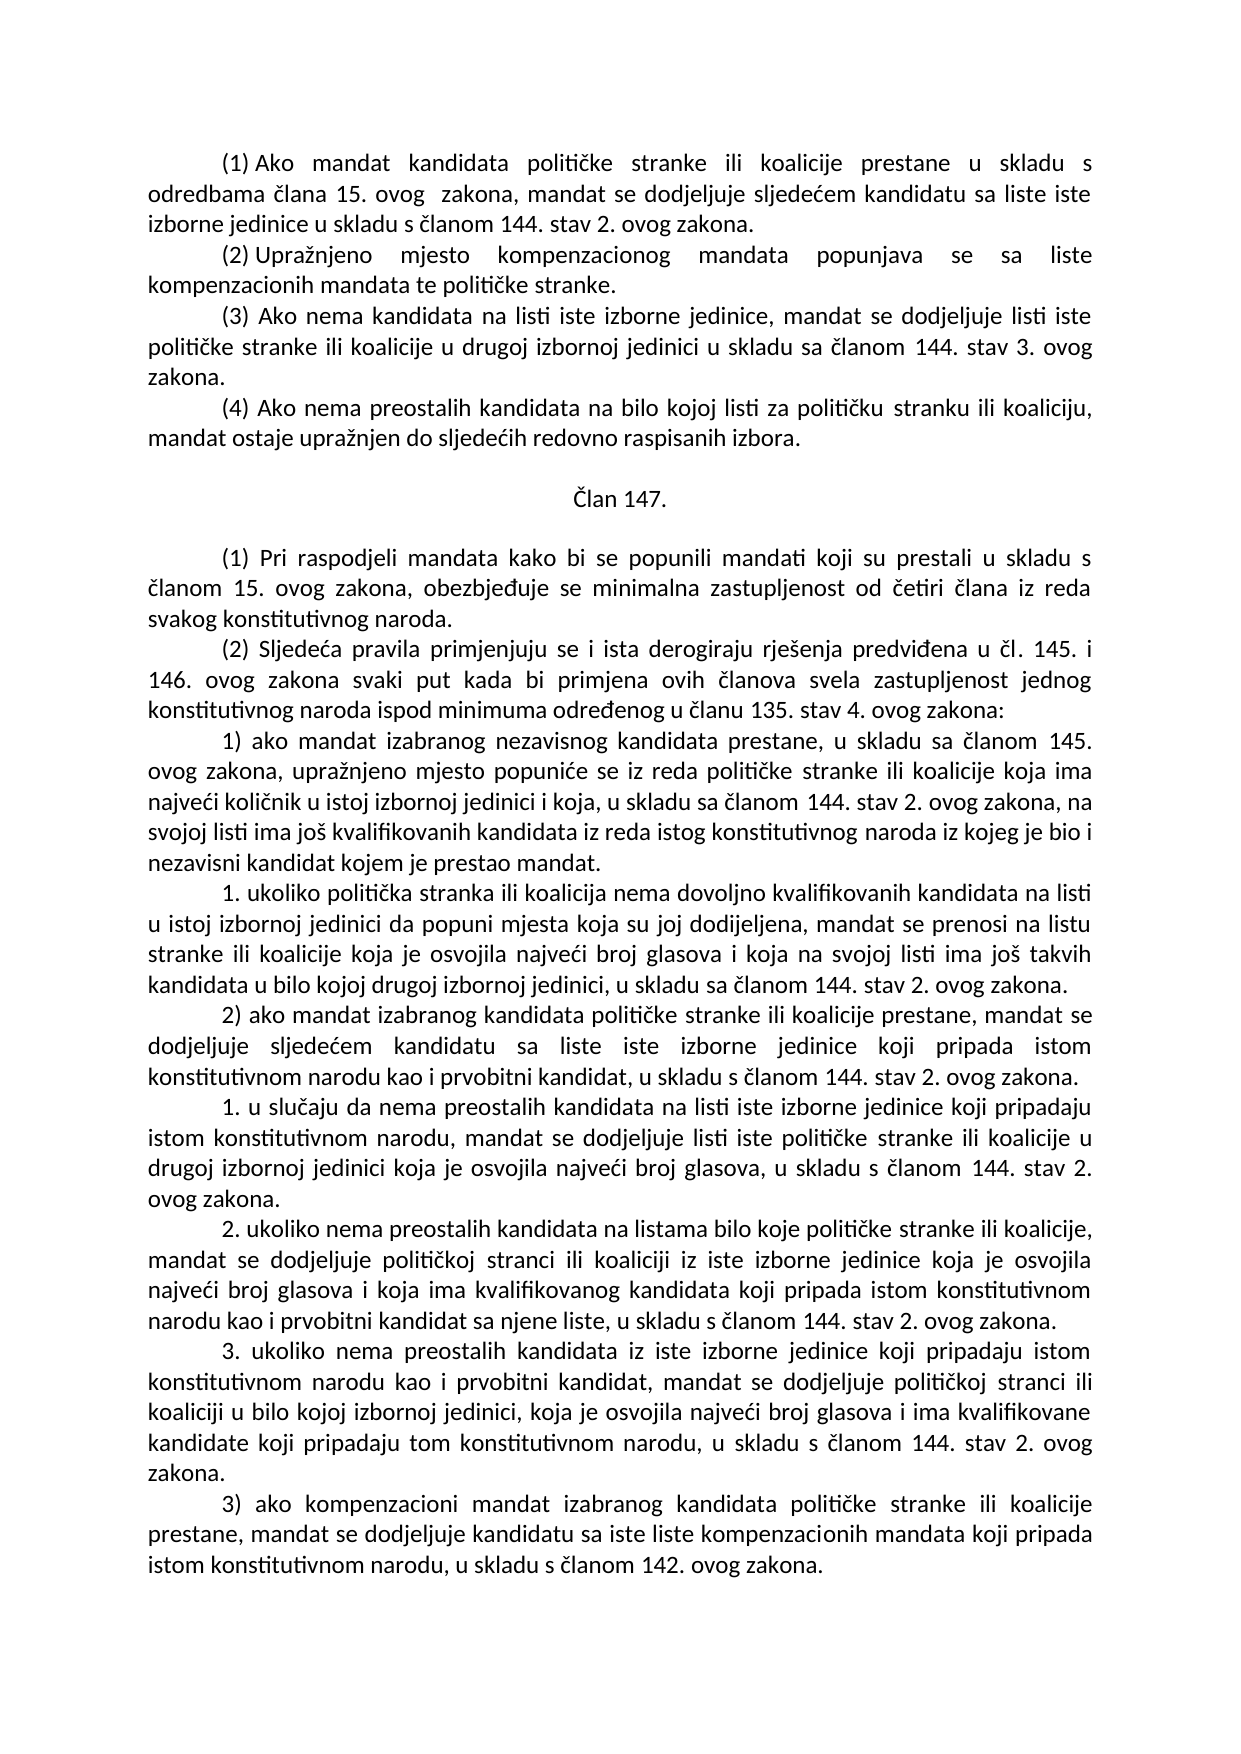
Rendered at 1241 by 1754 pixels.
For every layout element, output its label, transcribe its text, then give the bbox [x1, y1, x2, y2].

text 3) ako kompenzacioni mandat izabranog kandidata političke stranke ili koalicije prestane, mandat se dodjeljuje kandidatu sa iste liste kompenzacionih mandata koji pripada istom konstitutivnom narodu, u skladu s članom 142. ovog zakona. [148, 1488, 1093, 1579]
text 3. ukoliko nema preostalih kandidata iz iste izborne jedinice koji pripadaju istom konstitutivnom narodu kao i prvobitni kandidat, mandat se dodjeljuje političkoj stranci ili koaliciji u bilo kojoj izbornoj jedinici, koja je osvojila najveći broj glasova i ima kvalifikovane kandidate koji pripadaju tom konstitutivnom narodu, u skladu s članom 144. stav 2. ovog zakona. [148, 1335, 1093, 1488]
list (4) Ako nema preostalih kandidata na bilo kojoj listi za političku stranku ili koaliciju, mandat ostaje upražnjen do sljedećih redovno raspisanih izbora. [148, 392, 1093, 453]
text 1. u slučaju da nema preostalih kandidata na listi iste izborne jedinice koji pripadaju istom konstitutivnom narodu, mandat se dodjeljuje listi iste političke stranke ili koalicije u drugoj izbornoj jedinici koja je osvojila najveći broj glasova, u skladu s članom 144. stav 2. ovog zakona. [148, 1091, 1093, 1213]
list Upražnjeno mjesto kompenzacionog mandata popunjava se sa liste kompenzacionih mandata te političke stranke. [148, 239, 1093, 300]
text (1) Pri raspodjeli mandata kako bi se popunili mandati koji su prestali u skladu s članom 15. ovog zakona, obezbjeđuje se minimalna zastupljenost od četiri člana iz reda svakog konstitutivnog naroda. [148, 542, 1093, 633]
text 2. ukoliko nema preostalih kandidata na listama bilo koje političke stranke ili koalicije, mandat se dodjeljuje političkoj stranci ili koaliciji iz iste izborne jedinice koja je osvojila najveći broj glasova i koja ima kvalifikovanog kandidata koji pripada istom konstitutivnom narodu kao i prvobitni kandidat sa njene liste, u skladu s članom 144. stav 2. ovog zakona. [148, 1213, 1093, 1335]
text (2) Sljedeća pravila primjenjuju se i ista derogiraju rješenja predviđena u čl. 145. i 146. ovog zakona svaki put kada bi primjena ovih članova svela zastupljenost jednog konstitutivnog naroda ispod minimuma određenog u članu 135. stav 4. ovog zakona: [148, 633, 1093, 725]
text 1. ukoliko politička stranka ili koalicija nema dovoljno kvalifikovanih kandidata na listi u istoj izbornoj jedinici da popuni mjesta koja su joj dodijeljena, mandat se prenosi na listu stranke ili koalicije koja je osvojila najveći broj glasova i koja na svojoj listi ima još takvih kandidata u bilo kojoj drugoj izbornoj jedinici, u skladu sa članom 144. stav 2. ovog zakona. [148, 878, 1093, 1000]
list (3) Ako nema kandidata na listi iste izborne jedinice, mandat se dodjeljuje listi iste političke stranke ili koalicije u drugoj izbornoj jedinici u skladu sa članom 144. stav 3. ovog zakona. [148, 300, 1093, 392]
text Član 147. [148, 483, 1093, 514]
text 1) ako mandat izabranog nezavisnog kandidata prestane, u skladu sa članom 145. ovog zakona, upražnjeno mjesto popuniće se iz reda političke stranke ili koalicije koja ima najveći količnik u istoj izbornoj jedinici i koja, u skladu sa članom 144. stav 2. ovog zakona, na svojoj listi ima još kvalifikovanih kandidata iz reda istog konstitutivnog naroda iz kojeg je bio i nezavisni kandidat kojem je prestao mandat. [148, 725, 1093, 878]
text 2) ako mandat izabranog kandidata političke stranke ili koalicije prestane, mandat se dodjeljuje sljedećem kandidatu sa liste iste izborne jedinice koji pripada istom konstitutivnom narodu kao i prvobitni kandidat, u skladu s članom 144. stav 2. ovog zakona. [148, 1000, 1093, 1091]
list Ako mandat kandidata političke stranke ili koalicije prestane u skladu s odredbama člana 15. ovog zakona, mandat se dodjeljuje sljedećem kandidatu sa liste iste izborne jedinice u skladu s članom 144. stav 2. ovog zakona. [148, 148, 1093, 239]
